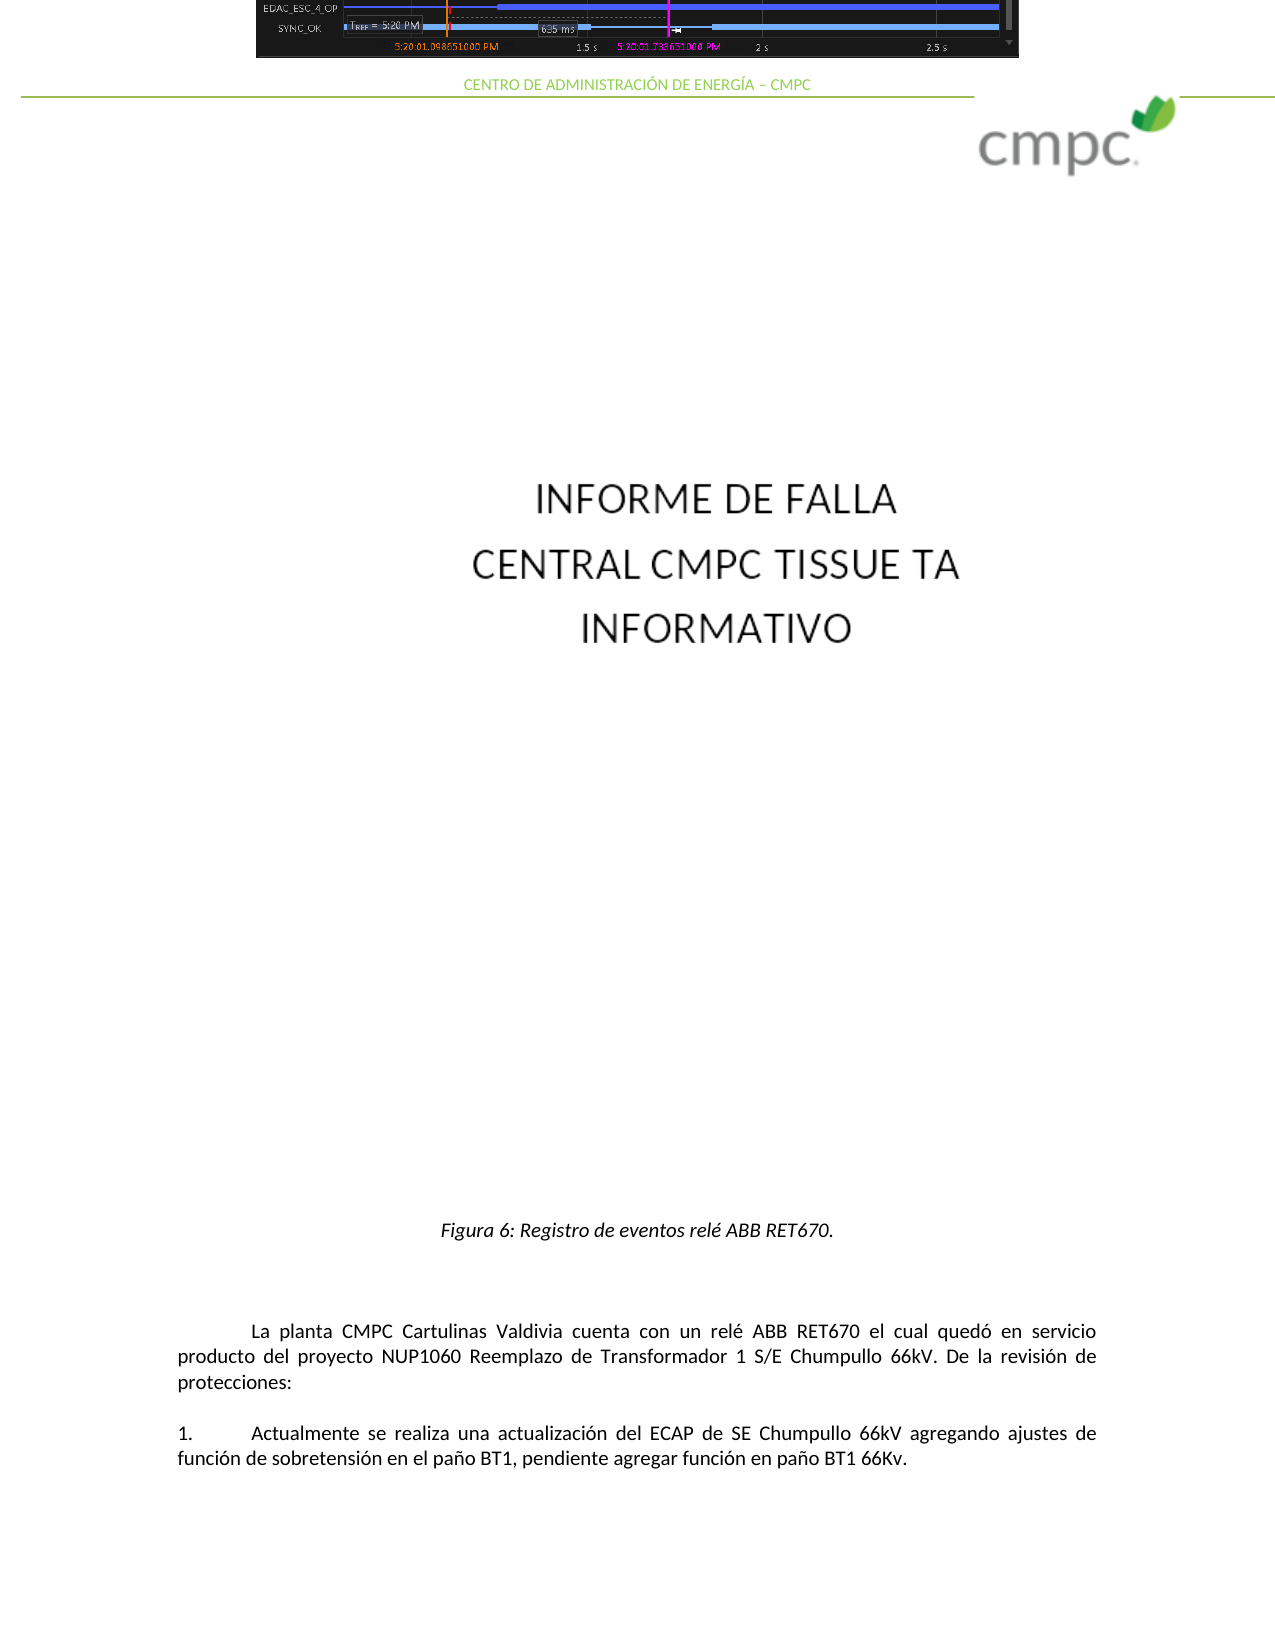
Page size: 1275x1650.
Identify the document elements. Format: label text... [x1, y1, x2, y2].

text Figura 6: Registro de eventos relé ABB RET670. [177, 1217, 1098, 1242]
picture [256, 0, 1019, 58]
list Actualmente se realiza una actualización del ECAP de SE Chumpullo 66kV agregando ajustes de función de sobretensión en el paño BT1, pendiente agregar función en paño BT1 66Kv. [177, 1420, 1098, 1471]
text La planta CMPC Cartulinas Valdivia cuenta con un relé ABB RET670 el cual quedó en servicio producto del proyecto NUP1060 Reemplazo de Transformador 1 S/E Chumpullo 66kV. De la revisión de protecciones: [177, 1318, 1098, 1394]
